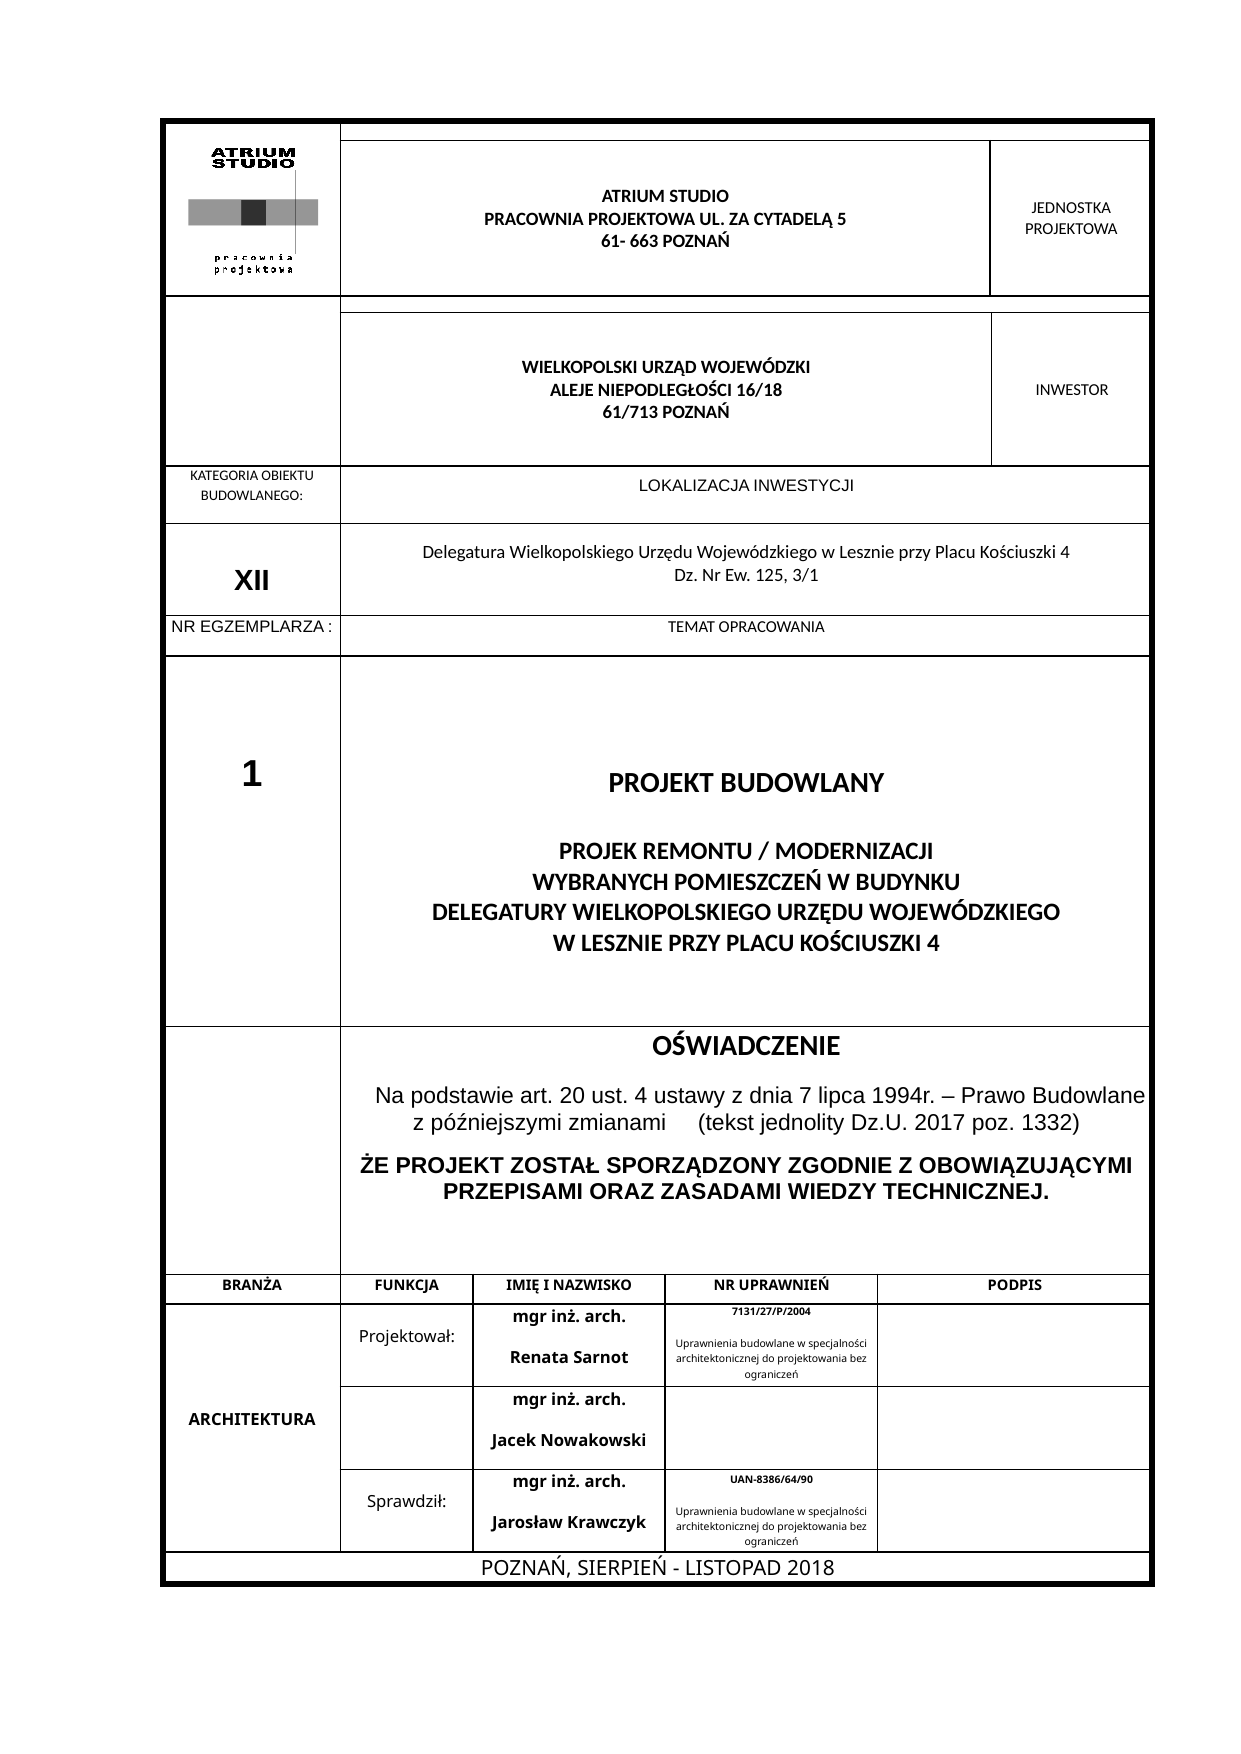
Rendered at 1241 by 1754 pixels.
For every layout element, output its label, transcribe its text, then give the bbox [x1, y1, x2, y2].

table_cell Projektował: [341, 1305, 472, 1386]
table_cell [666, 1387, 877, 1468]
table_cell FUNKCJA [341, 1275, 472, 1303]
table_cell Delegatura Wielkopolskiego Urzędu Wojewódzkiego w Lesznie przy Placu Kościuszki 4 Dz. Nr Ew. 125, 3/1 [341, 524, 1149, 615]
table_cell LOKALIZACJA INWESTYCJI [341, 467, 1149, 522]
table_cell [341, 1387, 472, 1468]
table_header [166, 124, 340, 295]
table_cell Sprawdził: [341, 1470, 472, 1551]
table_cell OŚWIADCZENIE Na podstawie art. 20 ust. 4 ustawy z dnia 7 lipca 1994r. – Prawo Budowlane z późniejszymi zmianami (tekst jednolity Dz.U. 2017 poz. 1332) ŻE PROJEKT ZOSTAŁ SPORZĄDZONY ZGODNIE Z OBOWIĄZUJĄCYMI PRZEPISAMI ORAZ ZASADAMI WIEDZY TECHNICZNEJ. [341, 1027, 1149, 1273]
table_cell PODPIS [878, 1275, 1149, 1303]
table_cell ARCHITEKTURA [166, 1305, 340, 1551]
table_cell IMIĘ I NAZWISKO [474, 1275, 664, 1303]
table_cell [878, 1387, 1149, 1468]
table_cell UAN-8386/64/90 Uprawnienia budowlane w specjalności architektonicznej do projektowania bez ograniczeń [666, 1470, 877, 1551]
table_cell mgr inż. arch. Jarosław Krawczyk [474, 1470, 664, 1551]
table_cell mgr inż. arch. Jacek Nowakowski [474, 1387, 664, 1468]
table_cell [166, 297, 340, 465]
table_cell [341, 297, 1149, 312]
table_cell BRANŻA [166, 1275, 340, 1303]
table_cell 7131/27/P/2004 Uprawnienia budowlane w specjalności architektonicznej do projektowania bez ograniczeń [666, 1305, 877, 1386]
table_cell POZNAŃ, SIERPIEŃ - LISTOPAD 2018 [166, 1553, 1149, 1581]
table_cell 1 [166, 657, 340, 1026]
table_cell TEMAT OPRACOWANIA [341, 616, 1149, 655]
table_cell INWESTOR [992, 313, 1149, 465]
table_cell JEDNOSTKA PROJEKTOWA [991, 141, 1149, 295]
table_cell NR UPRAWNIEŃ [666, 1275, 877, 1303]
table_cell mgr inż. arch. Renata Sarnot [474, 1305, 664, 1386]
table_cell WIELKOPOLSKI URZĄD WOJEWÓDZKI ALEJE NIEPODLEGŁOŚCI 16/18 61/713 POZNAŃ [341, 313, 991, 465]
table_cell ATRIUM STUDIO PRACOWNIA PROJEKTOWA UL. ZA CYTADELĄ 5 61- 663 POZNAŃ [341, 141, 989, 295]
table_cell [878, 1305, 1149, 1386]
table_cell XII [166, 524, 340, 615]
table_cell NR EGZEMPLARZA : [166, 616, 340, 655]
table_cell KATEGORIA OBIEKTU BUDOWLANEGO: [166, 467, 340, 522]
table_cell [166, 1027, 340, 1273]
table_header [341, 124, 1149, 140]
table_cell [878, 1470, 1149, 1551]
table_cell PROJEKT BUDOWLANY PROJEK REMONTU / MODERNIZACJI WYBRANYCH POMIESZCZEŃ W BUDYNKU DELEGATURY WIELKOPOLSKIEGO URZĘDU WOJEWÓDZKIEGO W LESZNIE PRZY PLACU KOŚCIUSZKI 4 [341, 657, 1149, 1026]
